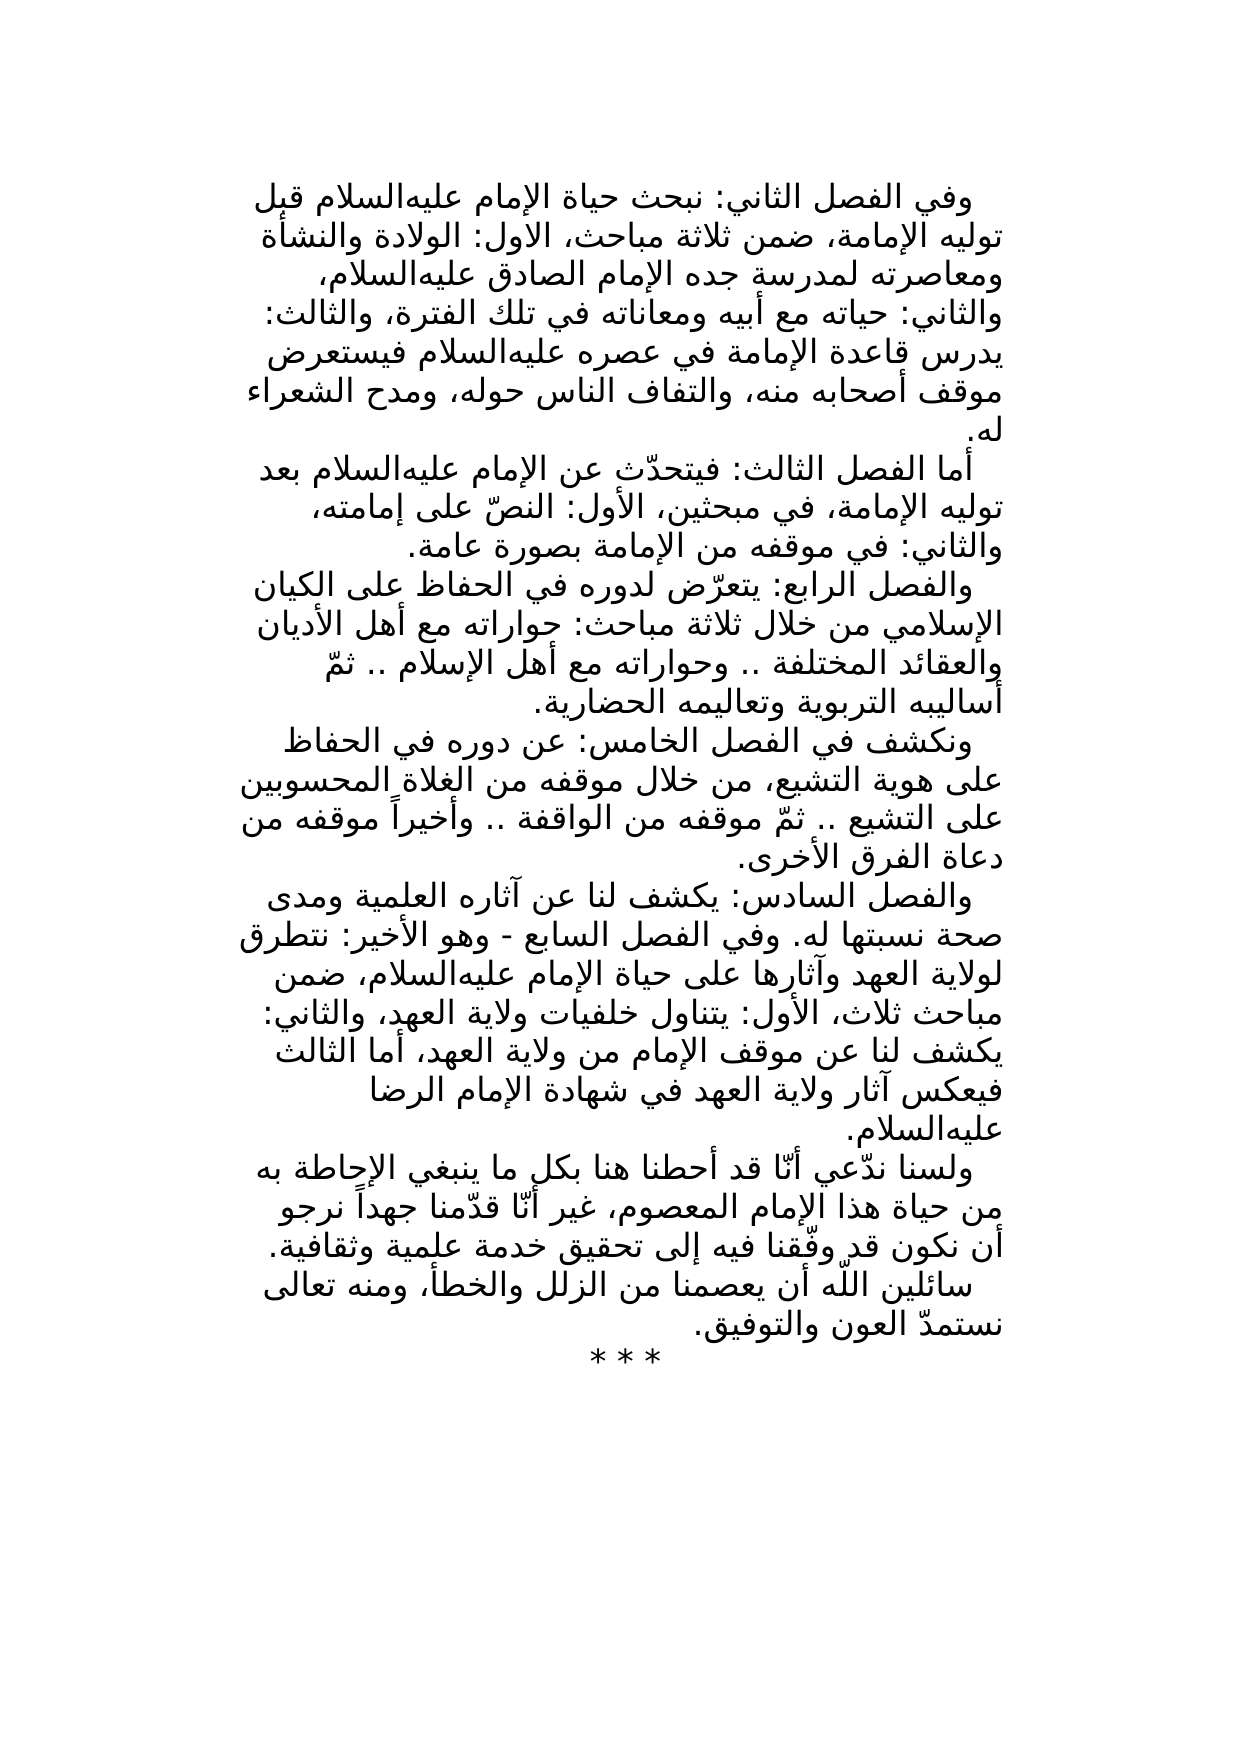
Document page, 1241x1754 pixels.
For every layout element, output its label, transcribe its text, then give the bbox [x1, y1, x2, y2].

text أما الفصل الثالث: فيتحدّث عن الإمام عليه‌السلام بعد توليه الإمامة، في مبحثين، الأول: النصّ على إمامته، والثاني: في موقفه من الإمامة بصورة عامة. [236, 449, 1004, 566]
text ونكشف في الفصل الخامس: عن دوره في الحفاظ على هوية التشيع، من خلال موقفه من الغلاة المحسوبين على التشيع .. ثمّ موقفه من الواقفة .. وأخيراً موقفه من دعاة الفرق الأخرى. [236, 721, 1004, 877]
text ولسنا ندّعي أنّا قد أحطنا هنا بكل ما ينبغي الإحاطة به من حياة هذا الإمام المعصوم، غير أنّا قدّمنا جهداً نرجو أن نكون قد وفّقنا فيه إلى تحقيق خدمة علمية وثقافية. [236, 1148, 1004, 1265]
text والفصل السادس: يكشف لنا عن آثاره العلمية ومدى صحة نسبتها له. وفي الفصل السابع - وهو الأخير: نتطرق لولاية العهد وآثارها على حياة الإمام عليه‌السلام، ضمن مباحث ثلاث، الأول: يتناول خلفيات ولاية العهد، والثاني: يكشف لنا عن موقف الإمام من ولاية العهد، أما الثالث فيعكس آثار ولاية العهد في شهادة الإمام الرضا عليه‌السلام. [236, 877, 1004, 1148]
text والفصل الرابع: يتعرّض لدوره في الحفاظ على الكيان الإسلامي من خلال ثلاثة مباحث: حواراته مع أهل الأديان والعقائد المختلفة .. وحواراته مع أهل الإسلام .. ثمّ أساليبه التربوية وتعاليمه الحضارية. [236, 566, 1004, 721]
text * * * [236, 1343, 1004, 1382]
text سائلين اللّه أن يعصمنا من الزلل والخطأ، ومنه تعالى نستمدّ العون والتوفيق. [236, 1265, 1004, 1343]
text وفي الفصل الثاني: نبحث حياة الإمام عليه‌السلام قبل توليه الإمامة، ضمن ثلاثة مباحث، الاول: الولادة والنشأة ومعاصرته لمدرسة جده الإمام الصادق عليه‌السلام، والثاني: حياته مع أبيه ومعاناته في تلك الفترة، والثالث: يدرس قاعدة الإمامة في عصره عليه‌السلام فيستعرض موقف أصحابه منه، والتفاف الناس حوله، ومدح الشعراء له. [236, 177, 1004, 449]
